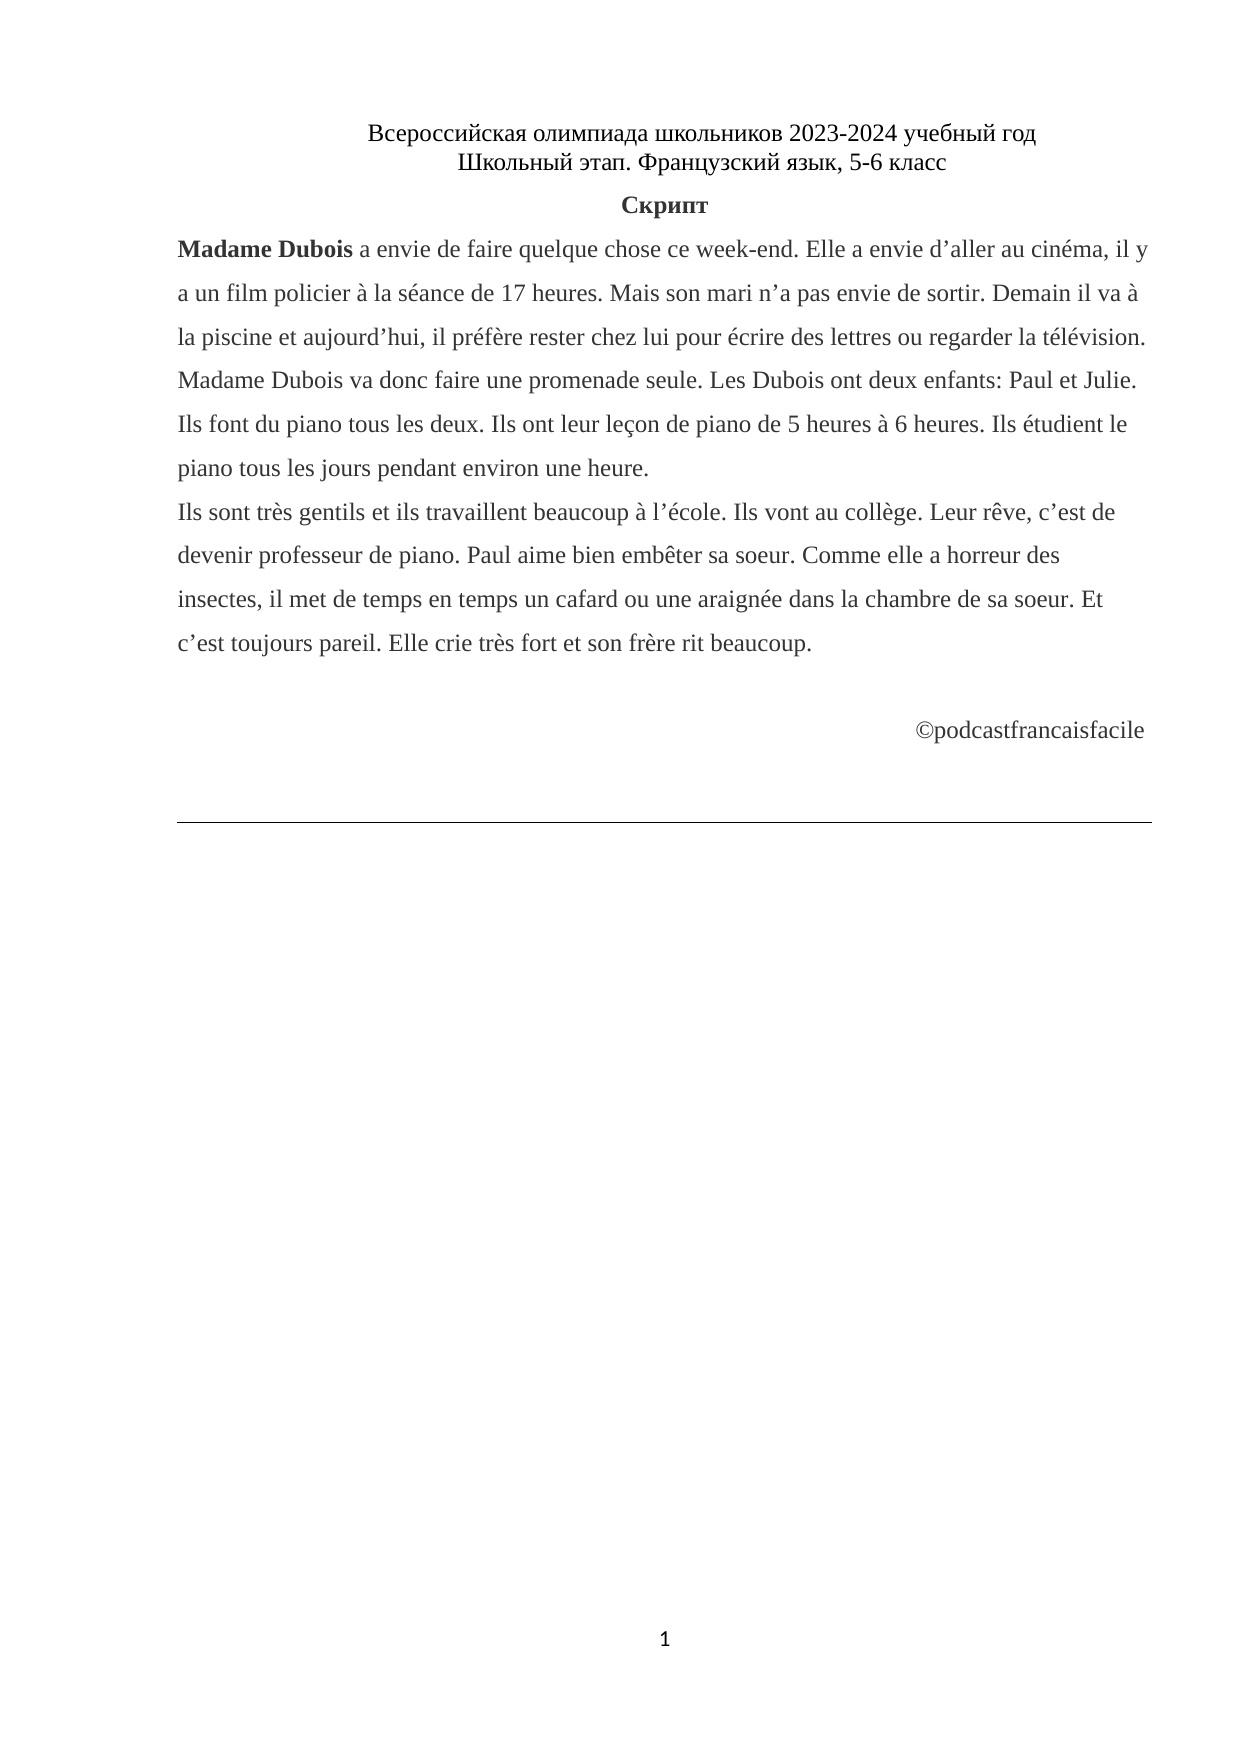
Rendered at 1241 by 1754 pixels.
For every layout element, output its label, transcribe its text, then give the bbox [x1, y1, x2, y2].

text Скрипт [177, 176, 1152, 219]
text ©podcastfrancaisfacile [841, 701, 1152, 744]
text Madame Dubois a envie de faire quelque chose ce week-end. Elle a envie d’aller au cinéma, il y a un film policier à la séance de 17 heures. Mais son mari n’a pas envie de sortir. Demain il va à la piscine et aujourd’hui, il préfère rester chez lui pour écrire des lettres ou regarder la télévision. Madame Dubois va donc faire une promenade seule. Les Dubois ont deux enfants: Paul et Julie. [177, 219, 1152, 394]
text Ils sont très gentils et ils travaillent beaucoup à l’école. Ils vont au collège. Leur rêve, c’est de devenir professeur de piano. Paul aime bien embêter sa soeur. Comme elle a horreur des insectes, il met de temps en temps un cafard ou une araignée dans la chambre de sa soeur. Et c’est toujours pareil. Elle crie très fort et son frère rit beaucoup. [177, 482, 1152, 657]
text Всероссийская олимпиада школьников 2023-2024 учебный год [252, 118, 1152, 147]
text Ils font du piano tous les deux. Ils ont leur leçon de piano de 5 heures à 6 heures. Ils étudient le piano tous les jours pendant environ une heure. [177, 394, 1152, 482]
text Школьный этап. Французский язык, 5-6 класс [252, 147, 1152, 176]
